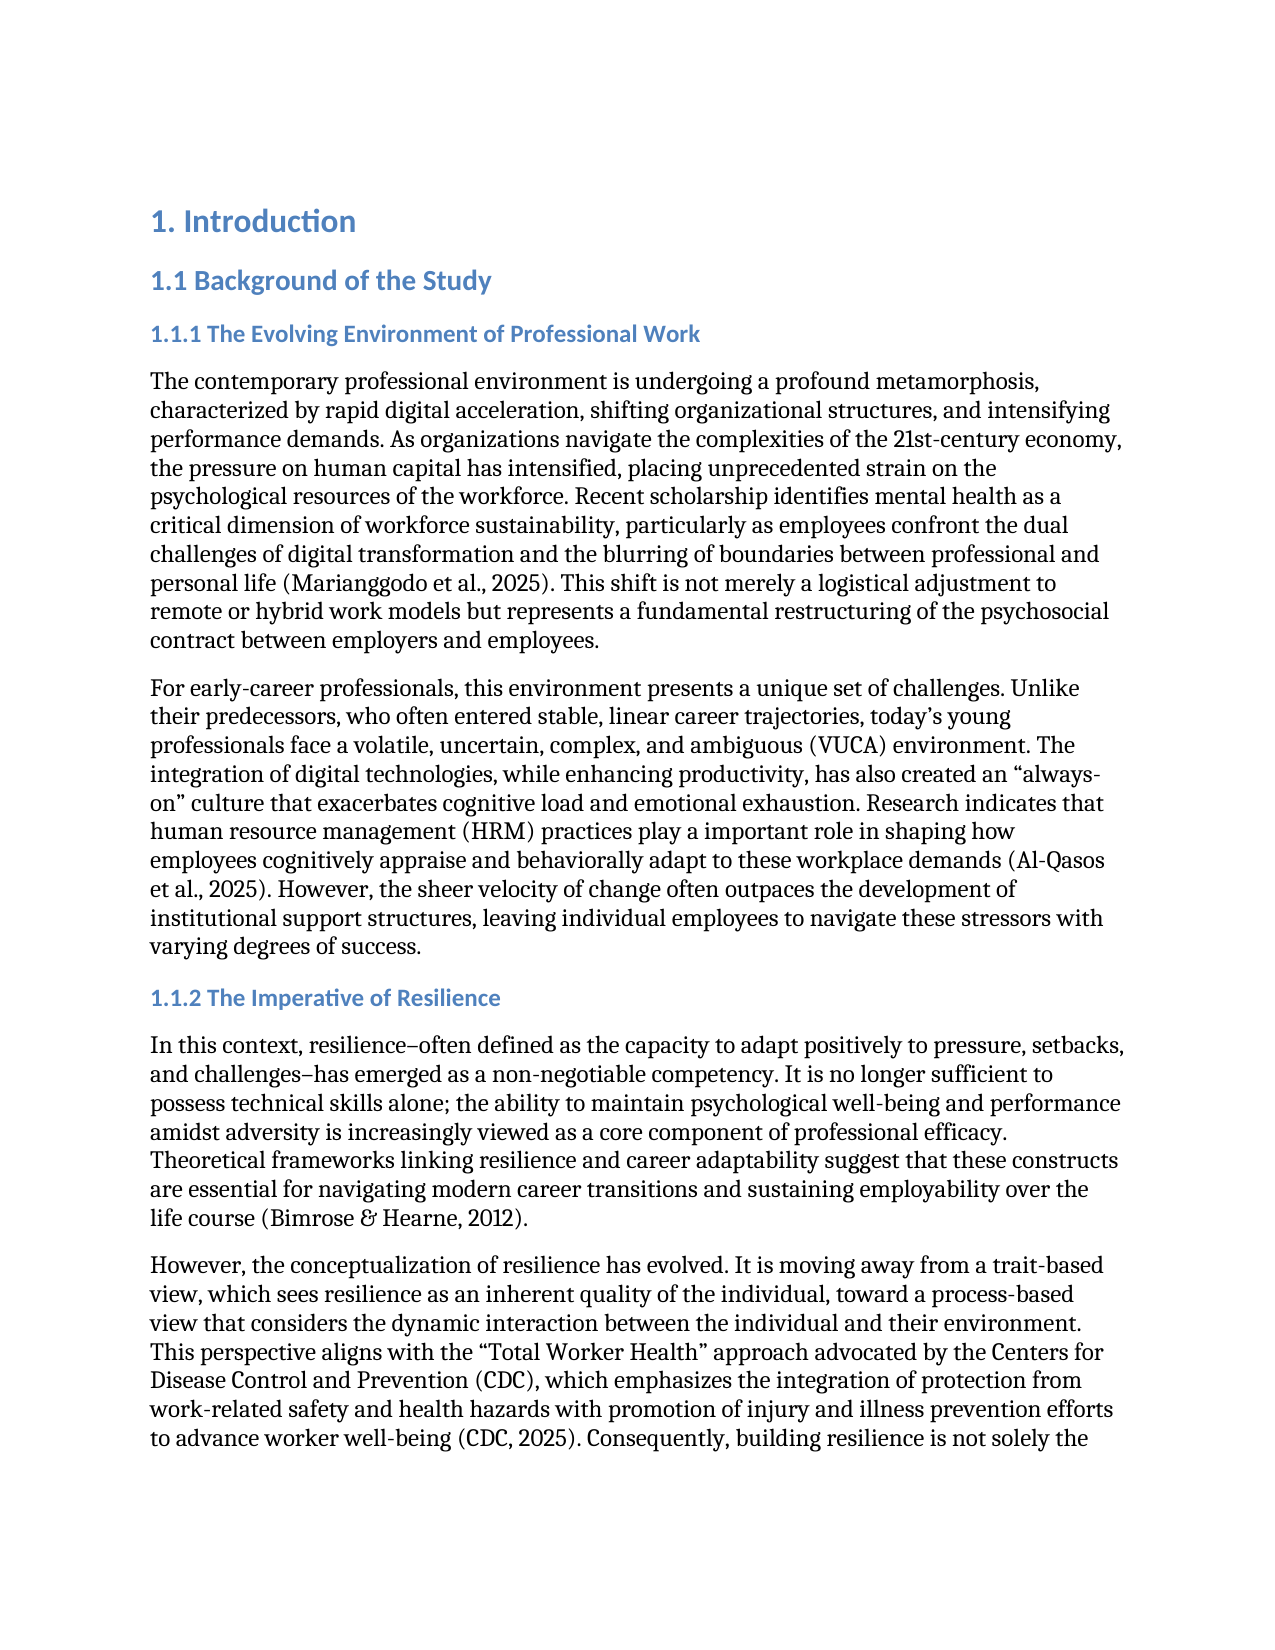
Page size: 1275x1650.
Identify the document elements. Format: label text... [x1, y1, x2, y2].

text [150, 1251, 1125, 1452]
subtitle 1.1.2 The Imperative of Resilience [150, 982, 1125, 1012]
text For early-career professionals, this environment presents a unique set of challenges. Unlike their predecessors, who often entered stable, linear career trajectories, today’s young professionals face a volatile, uncertain, complex, and ambiguous (VUCA) environment. The integration of digital technologies, while enhancing productivity, has also created an “always-on” culture that exacerbates cognitive load and emotional exhaustion. Research indicates that human resource management (HRM) practices play a important role in shaping how employees cognitively appraise and behaviorally adapt to these workplace demands (Al-Qasos et al., 2025). However, the sheer velocity of change often outpaces the development of institutional support structures, leaving individual employees to navigate these stressors with varying degrees of success. [150, 673, 1125, 961]
text The contemporary professional environment is undergoing a profound metamorphosis, characterized by rapid digital acceleration, shifting organizational structures, and intensifying performance demands. As organizations navigate the complexities of the 21st-century economy, the pressure on human capital has intensified, placing unprecedented strain on the psychological resources of the workforce. Recent scholarship identifies mental health as a critical dimension of workforce sustainability, particularly as employees confront the dual challenges of digital transformation and the blurring of boundaries between professional and personal life (Marianggodo et al., 2025). This shift is not merely a logistical adjustment to remote or hybrid work models but represents a fundamental restructuring of the psychosocial contract between employers and employees. [150, 367, 1125, 655]
subtitle 1.1.1 The Evolving Environment of Professional Work [150, 318, 1125, 348]
subtitle 1. Introduction [150, 200, 1125, 241]
subtitle 1.1 Background of the Study [150, 262, 1125, 297]
text In this context, resilience–often defined as the capacity to adapt positively to pressure, setbacks, and challenges–has emerged as a non-negotiable competency. It is no longer sufficient to possess technical skills alone; the ability to maintain psychological well-being and performance amidst adversity is increasingly viewed as a core component of professional efficacy. Theoretical frameworks linking resilience and career adaptability suggest that these constructs are essential for navigating modern career transitions and sustaining employability over the life course (Bimrose & Hearne, 2012). [150, 1031, 1125, 1232]
